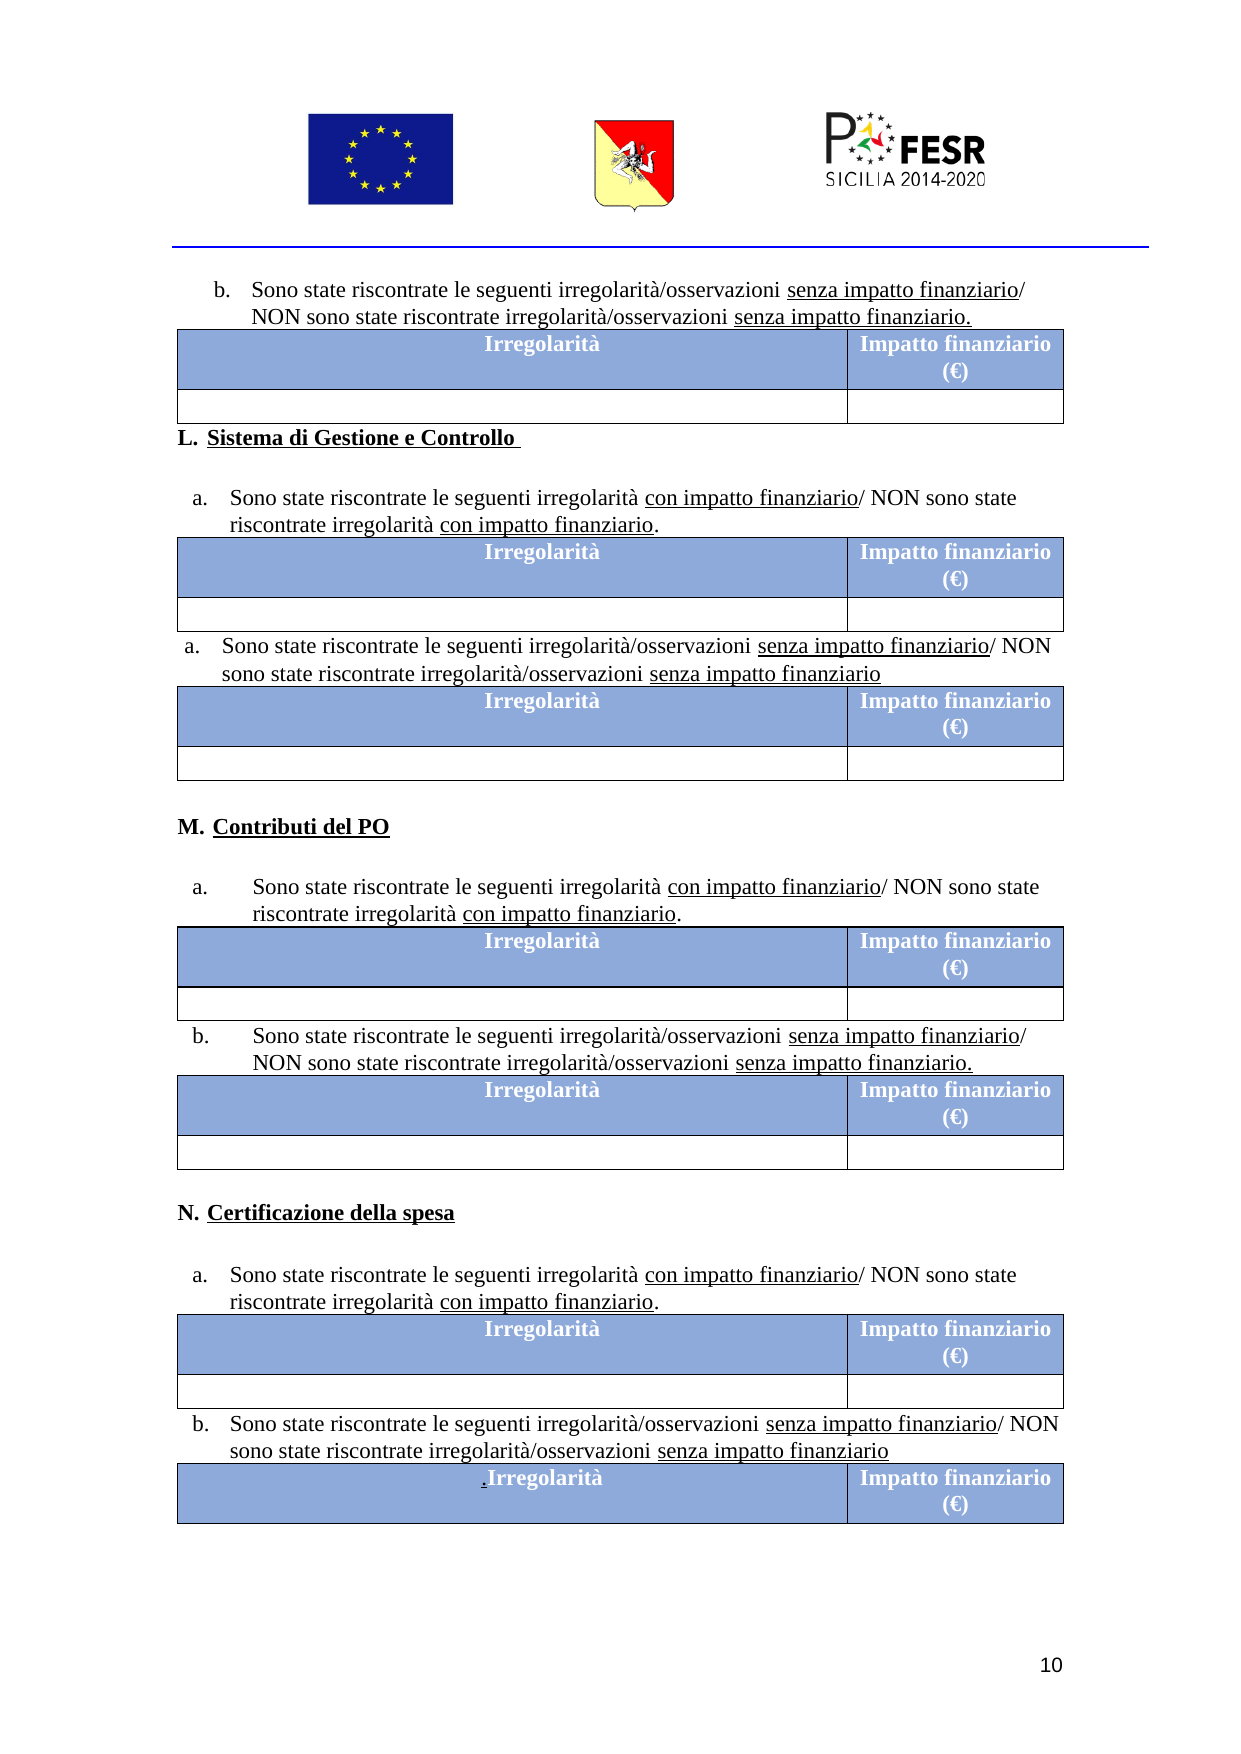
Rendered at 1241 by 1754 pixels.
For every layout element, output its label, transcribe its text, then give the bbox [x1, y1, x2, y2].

list Contributi del PO [177, 813, 1063, 840]
table_header Irregolarità [178, 330, 847, 389]
list Sono state riscontrate le seguenti irregolarità/osservazioni senza impatto finanziario/ NON sono state riscontrate irregolarità/osservazioni senza impatto finanziario. [213, 275, 1063, 329]
table_cell [848, 1136, 1063, 1169]
table_header Irregolarità [178, 1076, 847, 1135]
list Certificazione della spesa [177, 1199, 1063, 1225]
table_cell [178, 747, 847, 780]
table_cell [848, 390, 1063, 423]
list Sono state riscontrate le seguenti irregolarità con impatto finanziario/ NON sono state riscontrate irregolarità con impatto finanziario. [192, 872, 1063, 926]
list Sono state riscontrate le seguenti irregolarità/osservazioni senza impatto finanziario/ NON sono state riscontrate irregolarità/osservazioni senza impatto finanziario [184, 632, 1063, 686]
table_header Impatto finanziario (€) [848, 687, 1063, 746]
table_cell [178, 598, 847, 631]
table_cell [178, 1375, 847, 1408]
table_header Impatto finanziario (€) [848, 1076, 1063, 1135]
table_header Irregolarità [178, 1315, 847, 1374]
table_header .Irregolarità [178, 1464, 847, 1523]
list Sono state riscontrate le seguenti irregolarità con impatto finanziario/ NON sono state riscontrate irregolarità con impatto finanziario. [192, 483, 1063, 537]
picture [826, 112, 985, 186]
table_header Irregolarità [178, 538, 847, 597]
table_cell [178, 988, 847, 1020]
table_header Impatto finanziario (€) [848, 1315, 1063, 1374]
table_cell [848, 747, 1063, 780]
table_cell [848, 988, 1063, 1020]
picture [585, 112, 686, 219]
list Sono state riscontrate le seguenti irregolarità/osservazioni senza impatto finanziario/ NON sono state riscontrate irregolarità/osservazioni senza impatto finanziario. [192, 1021, 1063, 1075]
table_cell [178, 390, 847, 423]
list Sono state riscontrate le seguenti irregolarità/osservazioni senza impatto finanziario/ NON sono state riscontrate irregolarità/osservazioni senza impatto finanziario [192, 1409, 1063, 1463]
table_header Impatto finanziario (€) [848, 1464, 1063, 1523]
list Sistema di Gestione e Controllo [177, 424, 1063, 450]
table_header Impatto finanziario (€) [848, 928, 1063, 986]
table_cell [848, 1375, 1063, 1408]
table_cell [178, 1136, 847, 1169]
table_header Impatto finanziario (€) [848, 538, 1063, 597]
list Sono state riscontrate le seguenti irregolarità con impatto finanziario/ NON sono state riscontrate irregolarità con impatto finanziario. [192, 1260, 1063, 1314]
table_header Irregolarità [178, 687, 847, 746]
picture [305, 112, 456, 207]
table_cell [848, 598, 1063, 631]
table_header Impatto finanziario (€) [848, 330, 1063, 389]
table_header Irregolarità [178, 928, 847, 986]
